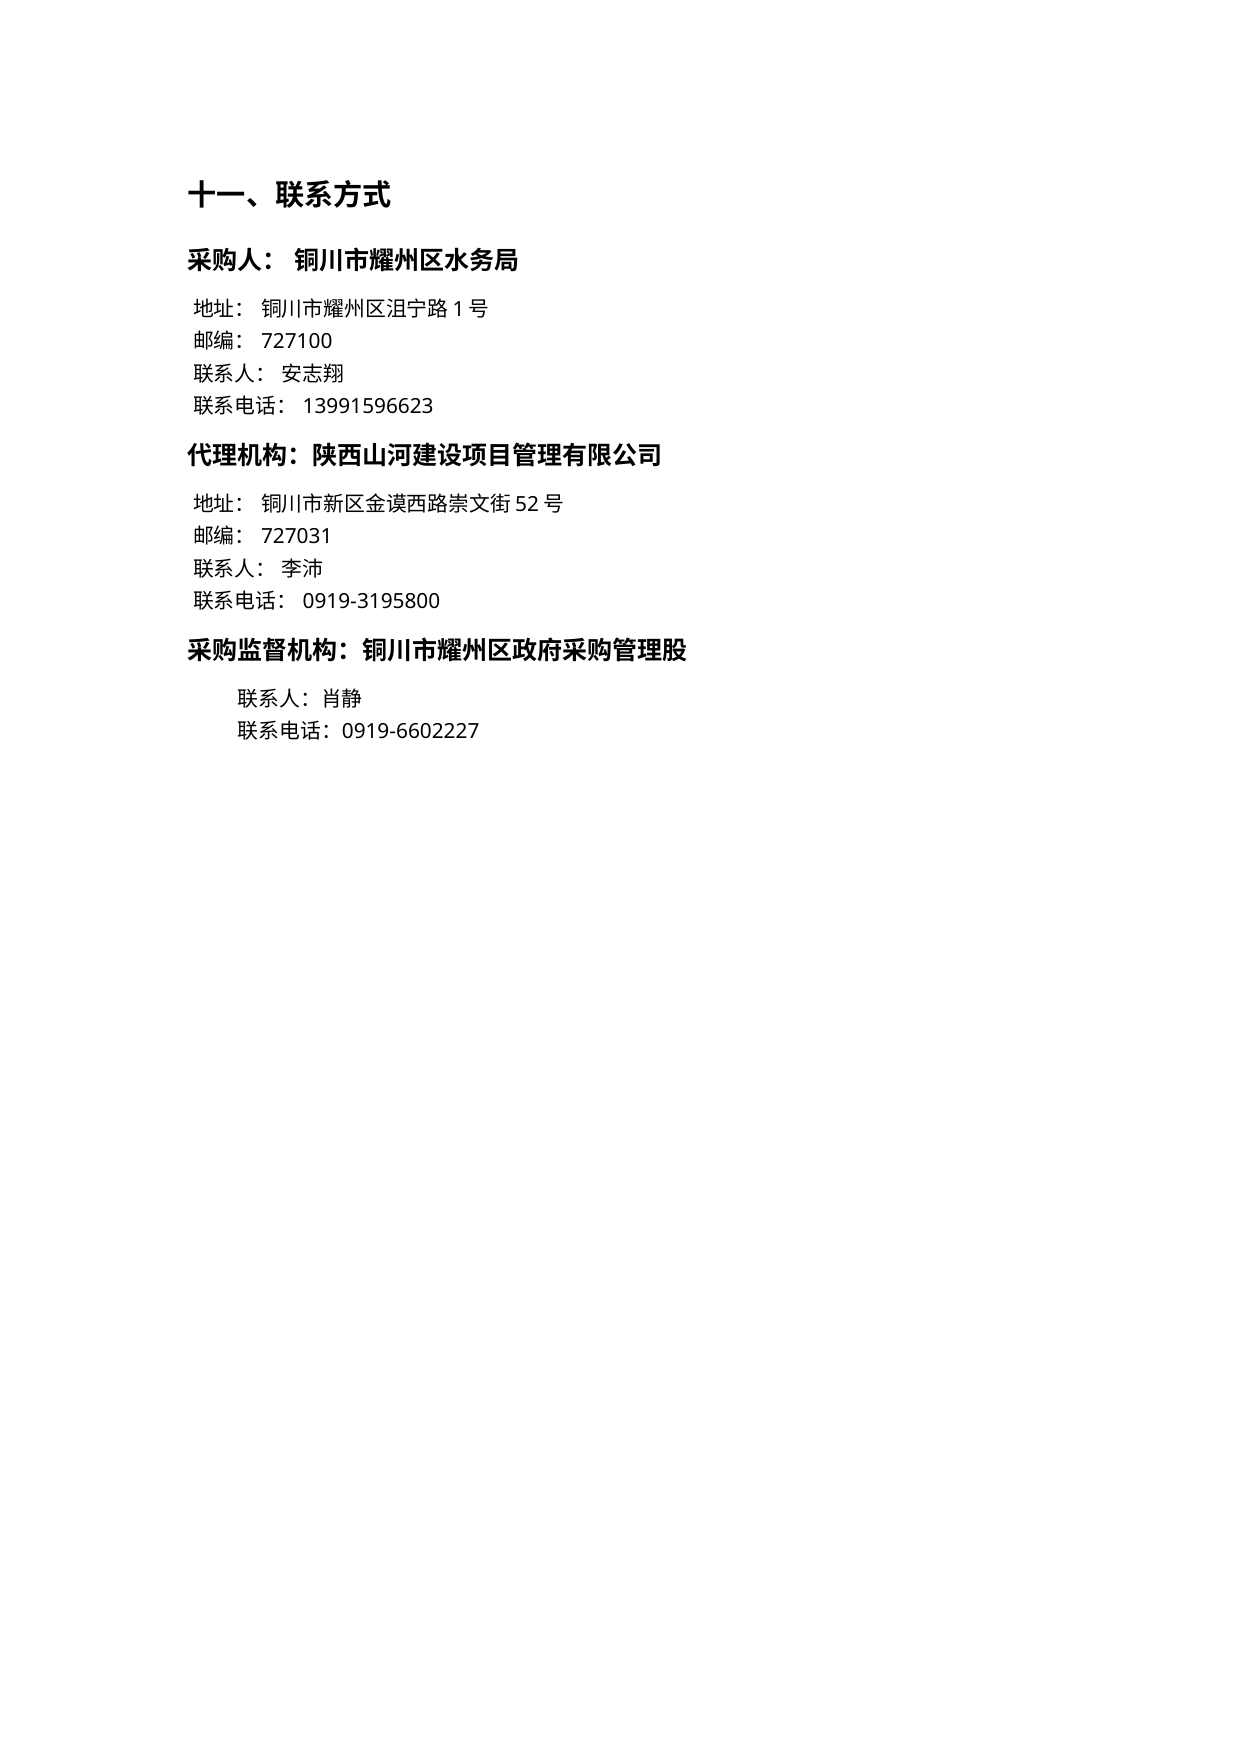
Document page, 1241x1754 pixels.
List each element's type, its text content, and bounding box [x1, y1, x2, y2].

text 联系电话： 0919-3195800 [187, 584, 1053, 617]
text 地址： 铜川市新区金谟西路崇文街52号 [187, 487, 1053, 519]
text 地址： 铜川市耀州区沮宁路1号 [187, 292, 1053, 324]
text 十一、联系方式 [187, 162, 1053, 227]
text 代理机构：陕西山河建设项目管理有限公司 [187, 422, 1053, 487]
text 采购人： 铜川市耀州区水务局 [187, 227, 1053, 292]
text 采购监督机构：铜川市耀州区政府采购管理股 [187, 617, 1053, 682]
text 联系人： 安志翔 [187, 357, 1053, 389]
text 联系人：肖静 [187, 682, 1053, 714]
text 联系电话：0919-6602227 [187, 714, 1053, 747]
text 联系人： 李沛 [187, 552, 1053, 584]
text 邮编： 727031 [187, 519, 1053, 552]
text 联系电话： 13991596623 [187, 389, 1053, 422]
text 邮编： 727100 [187, 324, 1053, 357]
